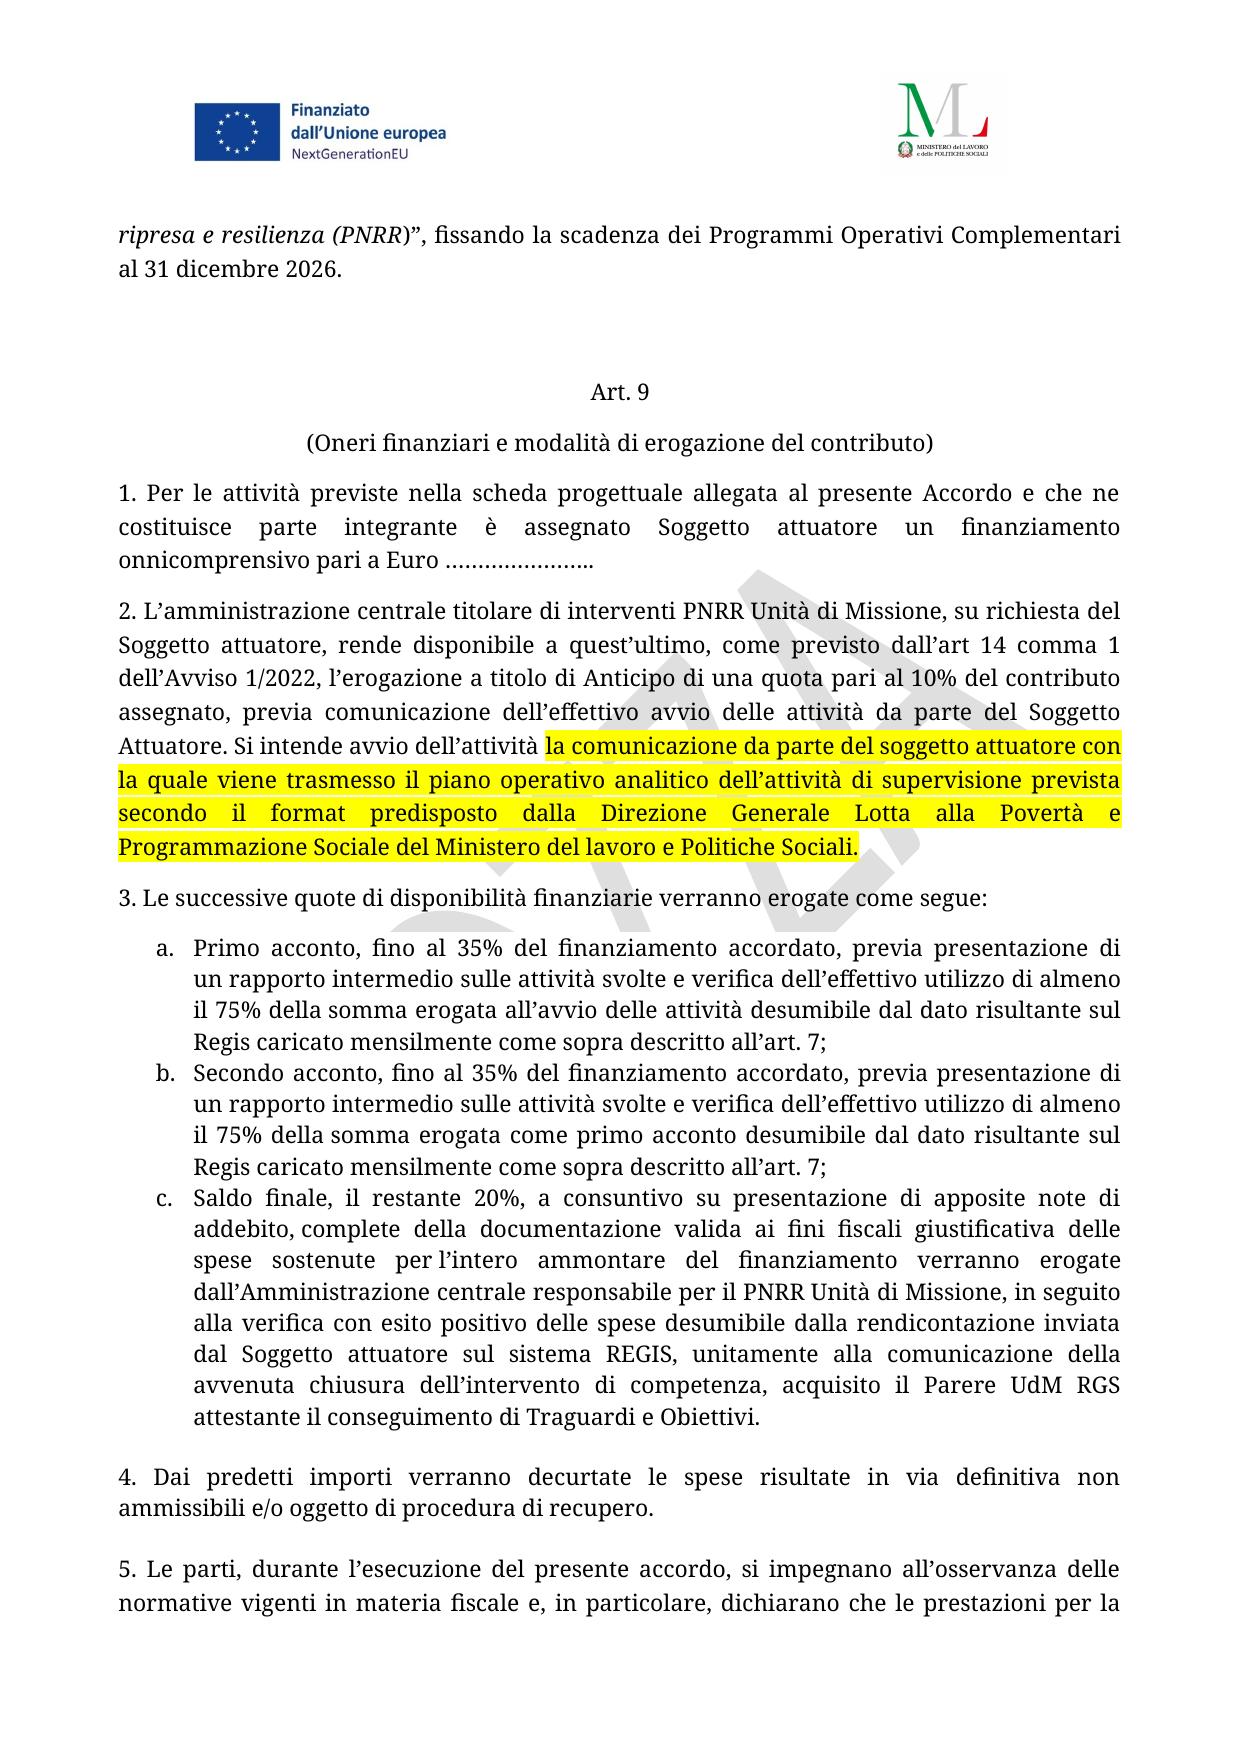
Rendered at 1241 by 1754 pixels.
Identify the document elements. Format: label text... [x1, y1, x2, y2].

text 4. Dai predetti importi verranno decurtate le spese risultate in via definitiva non ammissibili e/o oggetto di procedura di recupero. [118, 1461, 1122, 1523]
list Secondo acconto, fino al 35% del finanziamento accordato, previa presentazione di un rapporto intermedio sulle attività svolte e verifica dell’effettivo utilizzo di almeno il 75% della somma erogata come primo acconto desumibile dal dato risultante sul Regis caricato mensilmente come sopra descritto all’art. 7; [156, 1057, 1122, 1182]
picture [881, 73, 1007, 178]
text 2. L’amministrazione centrale titolare di interventi PNRR Unità di Missione, su richiesta del Soggetto attuatore, rende disponibile a quest’ultimo, come previsto dall’art 14 comma 1 dell’Avviso 1/2022, l’erogazione a titolo di Anticipo di una quota pari al 10% del contributo assegnato, previa comunicazione dell’effettivo avvio delle attività da parte del Soggetto Attuatore. Si intende avvio dell’attività la comunicazione da parte del soggetto attuatore con la quale viene trasmesso il piano operativo analitico dell’attività di supervisione prevista secondo il format predisposto dalla Direzione Generale Lotta alla Povertà e Programmazione Sociale del Ministero del lavoro e Politiche Sociali. [118, 595, 1122, 764]
picture [193, 97, 453, 163]
text (Oneri finanziari e modalità di erogazione del contributo) [118, 426, 1122, 458]
text 3. Le successive quote di disponibilità finanziarie verranno erogate come segue: [118, 881, 1122, 913]
list Primo acconto, fino al 35% del finanziamento accordato, previa presentazione di un rapporto intermedio sulle attività svolte e verifica dell’effettivo utilizzo di almeno il 75% della somma erogata all’avvio delle attività desumibile dal dato risultante sul Regis caricato mensilmente come sopra descritto all’art. 7; [156, 932, 1122, 1057]
text Art. 9 [118, 376, 1122, 407]
list Saldo finale, il restante 20%, a consuntivo su presentazione di apposite note di addebito, complete della documentazione valida ai fini fiscali giustificativa delle spese sostenute per l’intero ammontare del finanziamento verranno erogate dall’Amministrazione centrale responsabile per il PNRR Unità di Missione, in seguito alla verifica con esito positivo delle spese desumibile dalla rendicontazione inviata dal Soggetto attuatore sul sistema REGIS, unitamente alla comunicazione della avvenuta chiusura dell’intervento di competenza, acquisito il Parere UdM RGS attestante il conseguimento di Traguardi e Obiettivi. [156, 1182, 1122, 1432]
text 1. Per le attività previste nella scheda progettuale allegata al presente Accordo e che ne costituisce parte integrante è assegnato Soggetto attuatore un finanziamento onnicomprensivo pari a Euro ………………….. [118, 477, 1122, 576]
